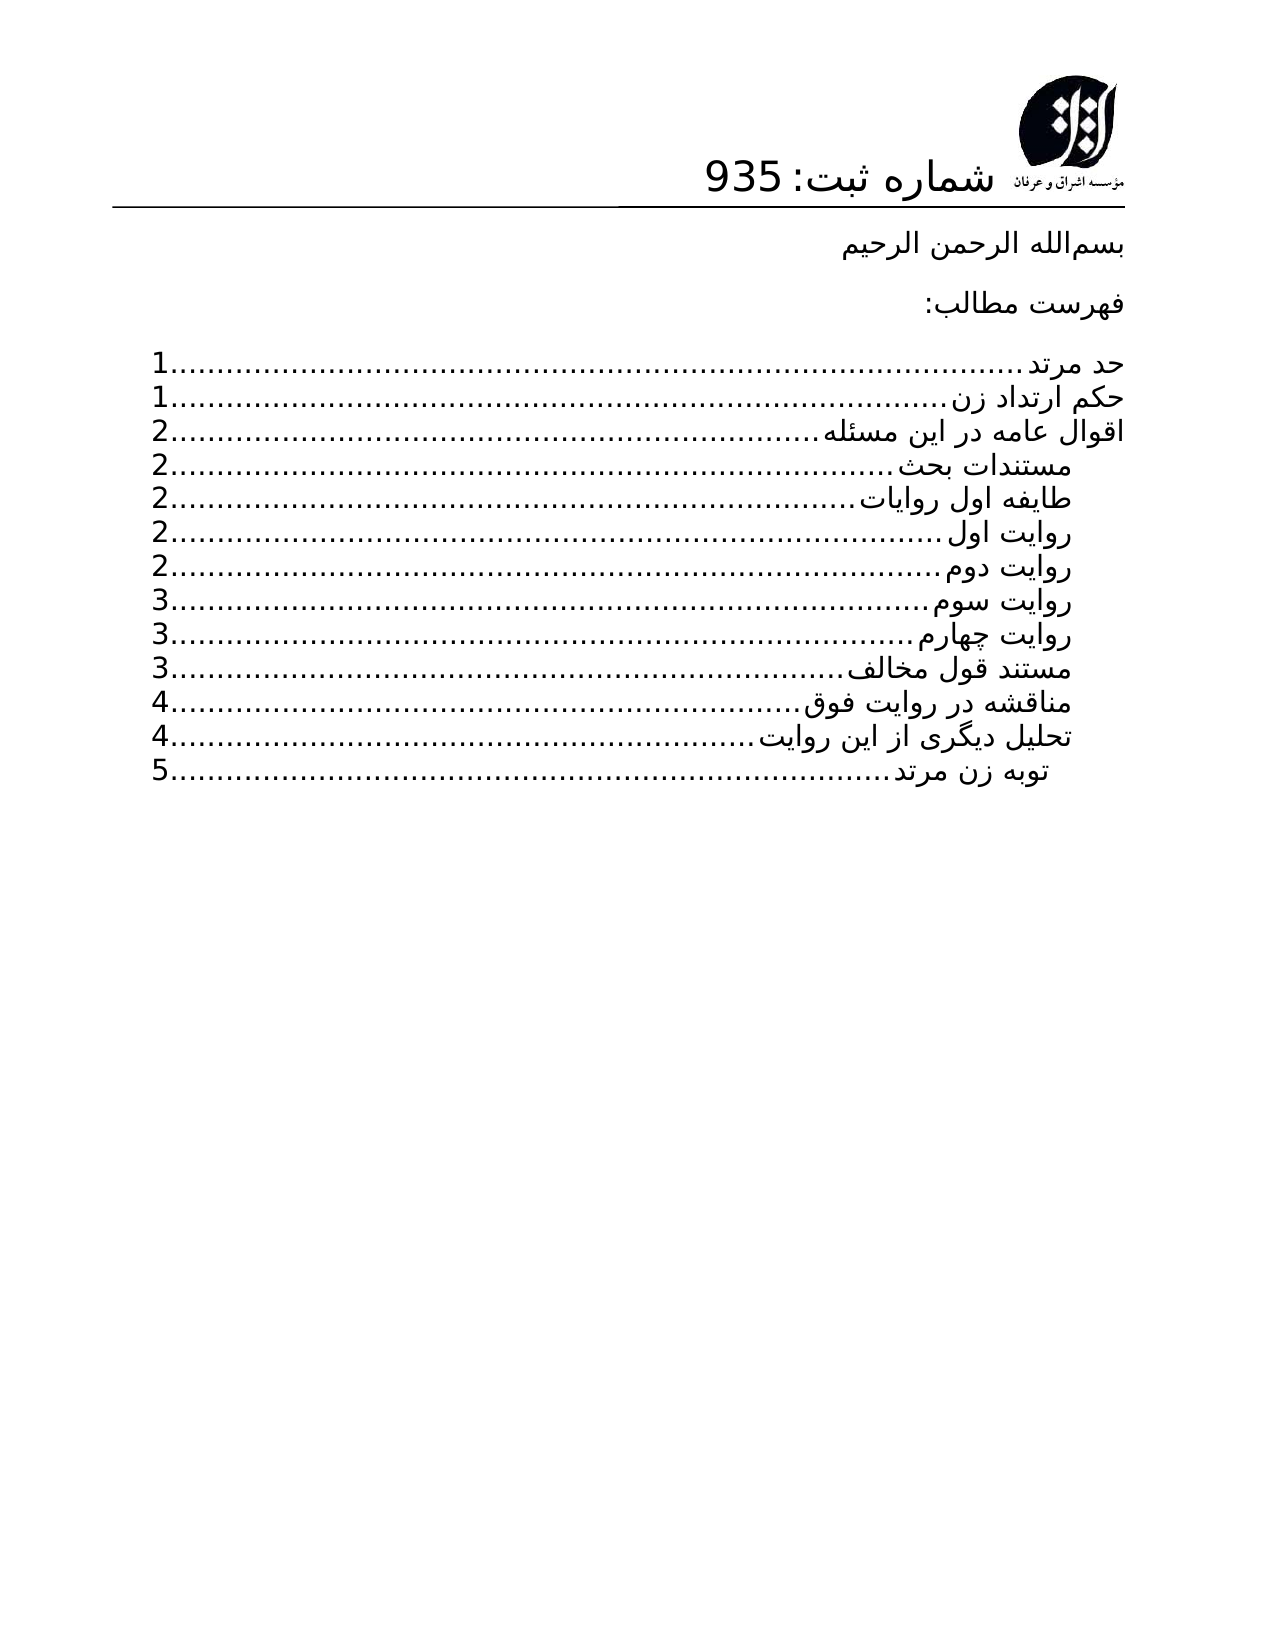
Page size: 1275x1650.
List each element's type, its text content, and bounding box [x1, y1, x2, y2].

text مناقشه در روایت فوق 4 [150, 686, 1102, 719]
text طایفه اول روایات 2 [150, 482, 1102, 516]
picture [1010, 75, 1125, 192]
text روایت سوم 3 [150, 584, 1102, 618]
text حد مرتد 1 [150, 346, 1125, 380]
text حکم ارتداد زن 1 [150, 380, 1125, 414]
text توبه زن مرتد 5 [150, 753, 1079, 787]
text فهرست مطالب: [150, 286, 1125, 320]
text بسم‌الله الرحمن الرحیم [150, 226, 1125, 260]
text روایت دوم 2 [150, 550, 1102, 584]
text روایت اول 2 [150, 516, 1102, 550]
text مستند قول مخالف 3 [150, 652, 1102, 686]
text اقوال عامه در این مسئله 2 [150, 414, 1125, 448]
text تحلیل دیگری از این روایت 4 [150, 719, 1102, 753]
text مستندات بحث 2 [150, 448, 1102, 482]
text روایت چهارم 3 [150, 618, 1102, 652]
